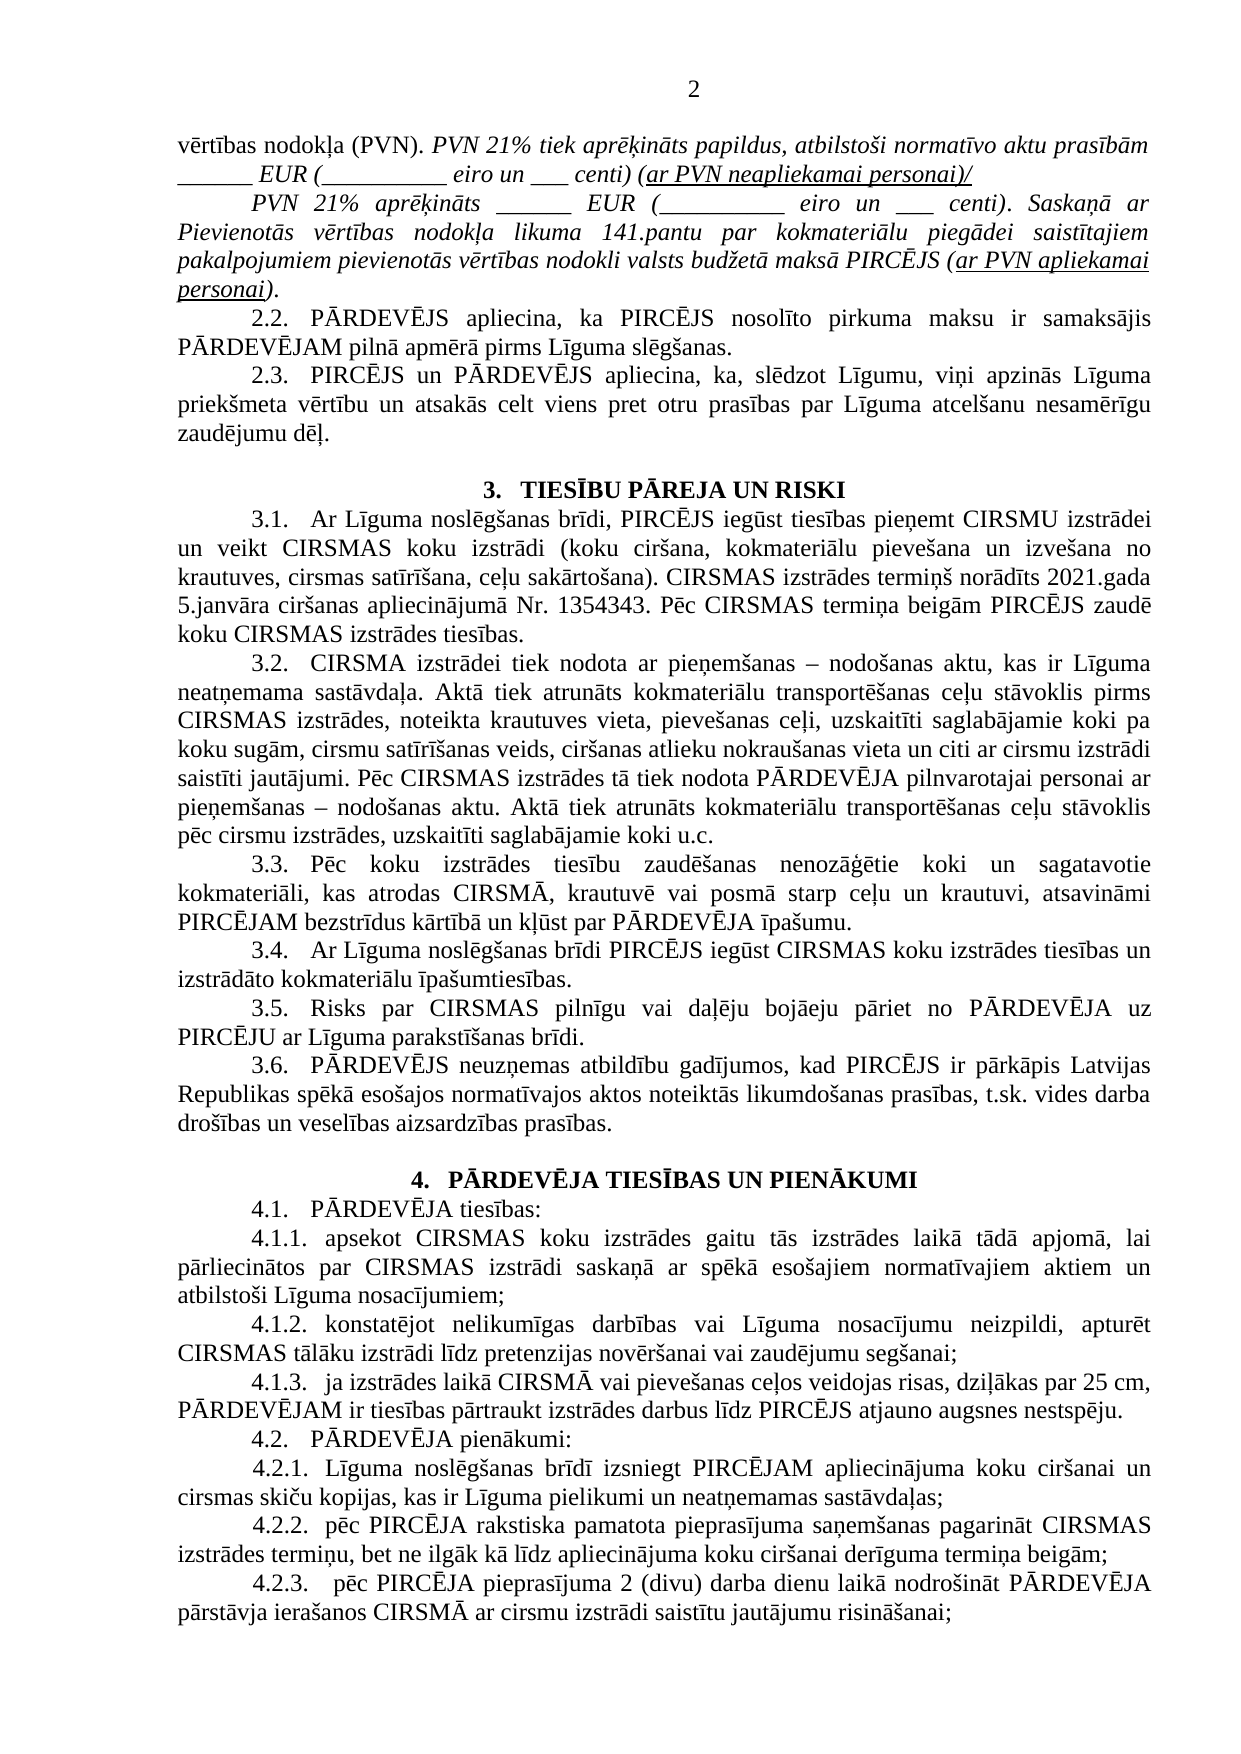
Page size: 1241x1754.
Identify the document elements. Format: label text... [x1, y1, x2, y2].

list CIRSMA izstrādei tiek nodota ar pieņemšanas – nodošanas aktu, kas ir Līguma neatņemama sastāvdaļa. Aktā tiek atrunāts kokmateriālu transportēšanas ceļu stāvoklis pirms CIRSMAS izstrādes, noteikta krautuves vieta, pievešanas ceļi, uzskaitīti saglabājamie koki pa koku sugām, cirsmu satīrīšanas veids, ciršanas atlieku nokraušanas vieta un citi ar cirsmu izstrādi saistīti jautājumi. Pēc CIRSMAS izstrādes tā tiek nodota PĀRDEVĒJA pilnvarotajai personai ar pieņemšanas – nodošanas aktu. Aktā tiek atrunāts kokmateriālu transportēšanas ceļu stāvoklis pēc cirsmu izstrādes, uzskaitīti saglabājamie koki u.c. [177, 648, 1152, 849]
list ja izstrādes laikā CIRSMĀ vai pievešanas ceļos veidojas risas, dziļākas par 25 cm, PĀRDEVĒJAM ir tiesības pārtraukt izstrādes darbus līdz PIRCĒJS atjauno augsnes nestspēju. [177, 1367, 1152, 1424]
list PIRCĒJS un PĀRDEVĒJS apliecina, ka, slēdzot Līgumu, viņi apzinās Līguma priekšmeta vērtību un atsakās celt viens pret otru prasības par Līguma atcelšanu nesamērīgu zaudējumu dēļ. [177, 361, 1152, 447]
list PĀRDEVĒJS apliecina, ka PIRCĒJS nosolīto pirkuma maksu ir samaksājis PĀRDEVĒJAM pilnā apmērā pirms Līguma slēgšanas. [177, 303, 1152, 361]
list Risks par CIRSMAS pilnīgu vai daļēju bojāeju pāriet no PĀRDEVĒJA uz PIRCĒJU ar Līguma parakstīšanas brīdi. [177, 993, 1152, 1051]
list PĀRDEVĒJA TIESĪBAS UN PIENĀKUMI [177, 1166, 1152, 1194]
list apsekot CIRSMAS koku izstrādes gaitu tās izstrādes laikā tādā apjomā, lai pārliecinātos par CIRSMAS izstrādi saskaņā ar spēkā esošajiem normatīvajiem aktiem un atbilstoši Līguma nosacījumiem; [177, 1223, 1152, 1309]
list Pēc koku izstrādes tiesību zaudēšanas nenozāģētie koki un sagatavotie kokmateriāli, kas atrodas CIRSMĀ, krautuvē vai posmā starp ceļu un krautuvi, atsavināmi PIRCĒJAM bezstrīdus kārtībā un kļūst par PĀRDEVĒJA īpašumu. [177, 849, 1152, 936]
list PĀRDEVĒJA pienākumi: [177, 1424, 1152, 1453]
list Līguma noslēgšanas brīdī izsniegt PIRCĒJAM apliecinājuma koku ciršanai un cirsmas skiču kopijas, kas ir Līguma pielikumi un neatņemamas sastāvdaļas; [177, 1453, 1152, 1511]
list TIESĪBU PĀREJA UN RISKI [177, 476, 1152, 504]
list pēc PIRCĒJA rakstiska pamatota pieprasījuma saņemšanas pagarināt CIRSMAS izstrādes termiņu, bet ne ilgāk kā līdz apliecinājuma koku ciršanai derīguma termiņa beigām; [177, 1511, 1152, 1568]
list konstatējot nelikumīgas darbības vai Līguma nosacījumu neizpildi, apturēt CIRSMAS tālāku izstrādi līdz pretenzijas novēršanai vai zaudējumu segšanai; [177, 1309, 1152, 1367]
list PĀRDEVĒJA tiesības: [177, 1194, 1152, 1223]
list Ar Līguma noslēgšanas brīdi, PIRCĒJS iegūst tiesības pieņemt CIRSMU izstrādei un veikt CIRSMAS koku izstrādi (koku ciršana, kokmateriālu pievešana un izvešana no krautuves, cirsmas satīrīšana, ceļu sakārtošana). CIRSMAS izstrādes termiņš norādīts 2021.gada 5.janvāra ciršanas apliecinājumā Nr. 1354343. Pēc CIRSMAS termiņa beigām PIRCĒJS zaudē koku CIRSMAS izstrādes tiesības. [177, 504, 1152, 648]
list Ar Līguma noslēgšanas brīdi PIRCĒJS iegūst CIRSMAS koku izstrādes tiesības un izstrādāto kokmateriālu īpašumtiesības. [177, 936, 1152, 993]
list pēc PIRCĒJA pieprasījuma 2 (divu) darba dienu laikā nodrošināt PĀRDEVĒJA pārstāvja ierašanos CIRSMĀ ar cirsmu izstrādi saistītu jautājumu risināšanai; [177, 1568, 1152, 1626]
text PVN 21% aprēķināts ______ EUR (__________ eiro un ___ centi). Saskaņā ar Pievienotās vērtības nodokļa likuma 141.pantu par kokmateriālu piegādei saistītajiem pakalpojumiem pievienotās vērtības nodokli valsts budžetā maksā PIRCĒJS (ar PVN apliekamai personai). [177, 188, 1152, 303]
list PĀRDEVĒJS neuzņemas atbildību gadījumos, kad PIRCĒJS ir pārkāpis Latvijas Republikas spēkā esošajos normatīvajos aktos noteiktās likumdošanas prasības, t.sk. vides darba drošības un veselības aizsardzības prasības. [177, 1051, 1152, 1137]
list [177, 131, 1152, 188]
